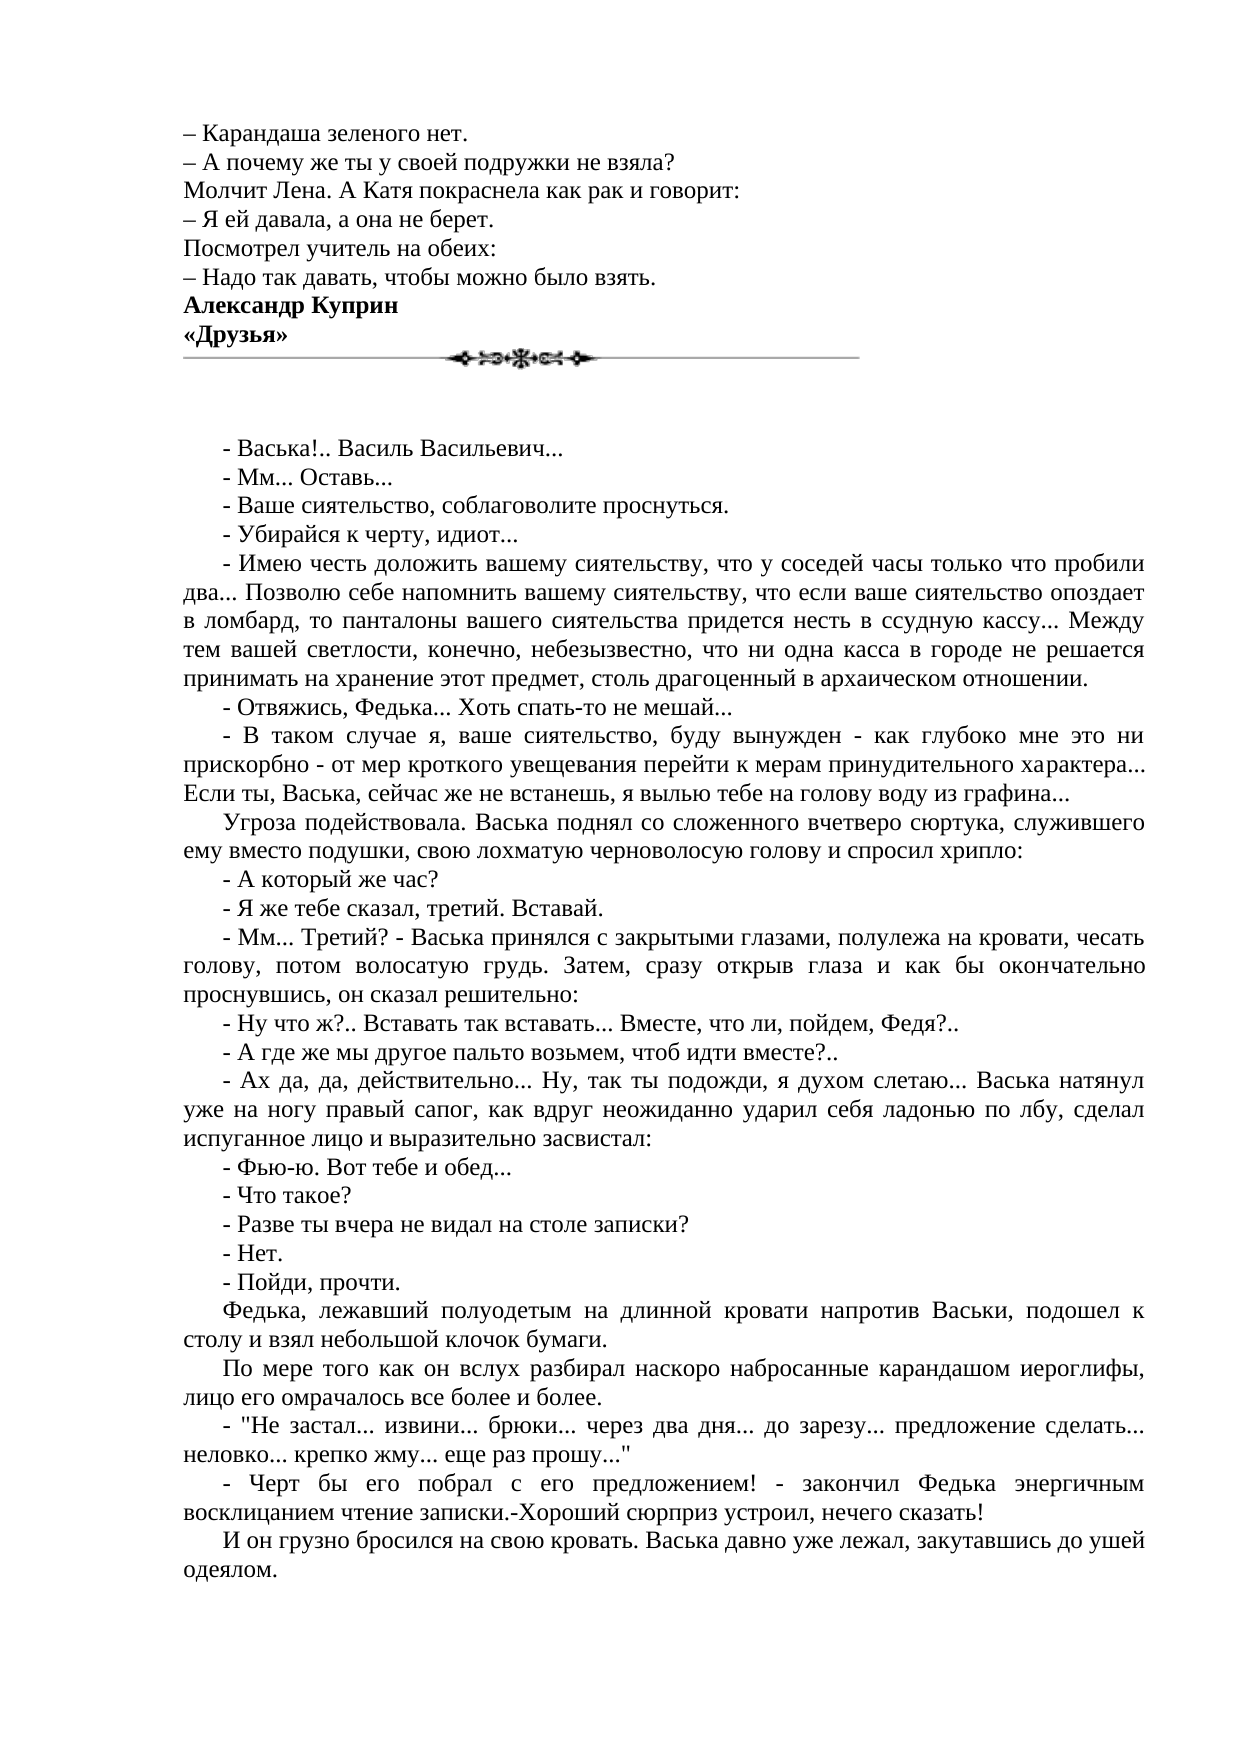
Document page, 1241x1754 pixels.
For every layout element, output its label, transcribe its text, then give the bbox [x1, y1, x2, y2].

text - Мм... Третий? - Васька принялся с закрытыми глазами, полулежа на кровати, чесать голову, потом волосатую грудь. Затем, сразу открыв глаза и как бы окончательно проснувшись, он сказал решительно: [183, 922, 1146, 1008]
text - "Не застал... извини... брюки... через два дня... до зарезу... предложение сделать... неловко... крепко жму... еще раз прошу..." [183, 1410, 1146, 1468]
text - Что такое? [183, 1180, 1146, 1209]
text - Ваше сиятельство, соблаговолите проснуться. [183, 490, 1146, 519]
text - А который же час? [183, 864, 1146, 893]
picture [183, 348, 860, 370]
text - Пойди, прочти. [183, 1267, 1146, 1295]
text По мере того как он вслух разбирал наскоро набросанные карандашом иероглифы, лицо его омрачалось все более и более. [183, 1353, 1146, 1410]
text - Я же тебе сказал, третий. Вставай. [183, 893, 1146, 922]
text - Ну что ж?.. Вставать так вставать... Вместе, что ли, пойдем, Федя?.. [183, 1008, 1146, 1037]
text - Отвяжись, Федька... Хоть спать-то не мешай... [183, 692, 1146, 720]
text - Ах да, да, действительно... Ну, так ты подожди, я духом слетаю... Васька натянул уже на ногу правый сапог, как вдруг неожиданно ударил себя ладонью по лбу, сделал испуганное лицо и выразительно засвистал: [183, 1065, 1146, 1152]
text И он грузно бросился на свою кровать. Васька давно уже лежал, закутавшись до ушей одеялом. [183, 1525, 1146, 1583]
text - Разве ты вчера не видал на столе записки? [183, 1209, 1146, 1238]
text - В таком случае я, ваше сиятельство, буду вынужден - как глубоко мне это ни прискорбно - от мер кроткого увещевания перейти к мерам принудительного характера... Если ты, Васька, сейчас же не встанешь, я вылью тебе на голову воду из графина... [183, 720, 1146, 807]
text - Имею честь доложить вашему сиятельству, что у соседей часы только что пробили два... Позволю себе напомнить вашему сиятельству, что если ваше сиятельство опоздает в ломбард, то панталоны вашего сиятельства придется несть в ссудную кассу... Между тем вашей светлости, конечно, небезызвестно, что ни одна касса в городе не решается принимать на хранение этот предмет, столь драгоценный в архаическом отношении. [183, 548, 1146, 692]
text - Черт бы его побрал с его предложением! - закончил Федька энергичным восклицанием чтение записки.-Хороший сюрприз устроил, нечего сказать! [183, 1468, 1146, 1525]
text - Васька!.. Василь Васильевич... [183, 433, 1146, 462]
text Федька, лежавший полуодетым на длинной кровати напротив Васьки, подошел к столу и взял небольшой клочок бумаги. [183, 1295, 1146, 1353]
text Угроза подействовала. Васька поднял со сложенного вчетверо сюртука, служившего ему вместо подушки, свою лохматую черноволосую голову и спросил хрипло: [183, 807, 1146, 864]
text Александр Куприн «Друзья» [183, 291, 1146, 348]
text – Надо так давать, чтобы можно было взять. [183, 262, 1146, 291]
text Молчит Лена. А Катя покраснела как рак и говорит: [183, 176, 1146, 204]
text - Мм... Оставь... [183, 462, 1146, 490]
text - Нет. [183, 1238, 1146, 1267]
text Посмотрел учитель на обеих: [183, 233, 1146, 262]
text - Убирайся к черту, идиот... [183, 519, 1146, 548]
text – Я ей давала, а она не берет. [183, 204, 1146, 233]
text – Карандаша зеленого нет. [183, 118, 1146, 147]
text - Фью-ю. Вот тебе и обед... [183, 1152, 1146, 1180]
text – А почему же ты у своей подружки не взяла? [183, 147, 1146, 176]
text - А где же мы другое пальто возьмем, чтоб идти вместе?.. [183, 1037, 1146, 1065]
